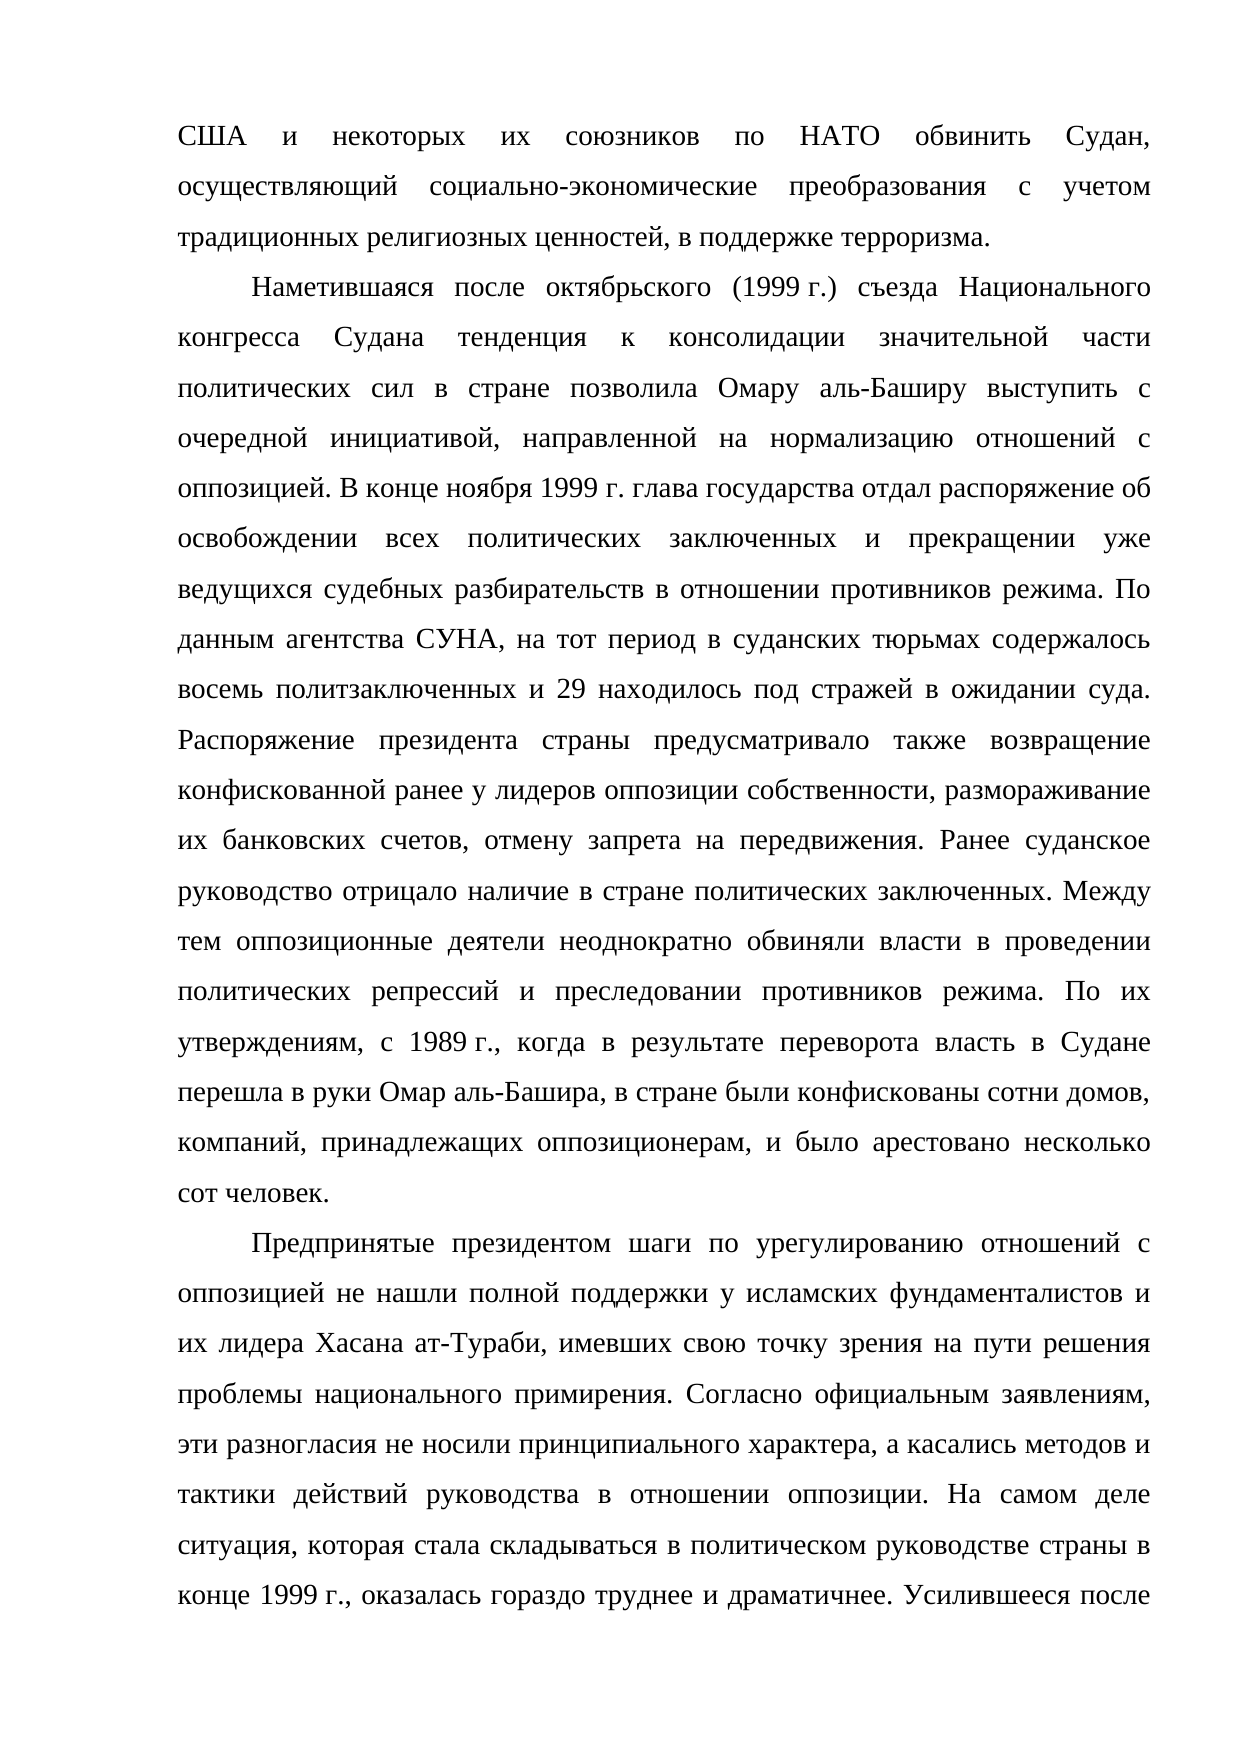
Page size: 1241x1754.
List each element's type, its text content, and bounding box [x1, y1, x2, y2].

text Наметившаяся после октябрьского (1999 г.) съезда Национального конгресса Судана тенденция к консолидации значительной части политических сил в стране позволила Омару аль-Баширу выступить с очередной инициативой, направленной на нормализацию отношений с оппозицией. В конце ноября 1999 г. глава государства отдал распоряжение об освобождении всех политических заключенных и прекращении уже ведущихся судебных разбирательств в отношении противников режима. По данным агентства СУНА, на тот период в суданских тюрьмах содержалось восемь политзаключенных и 29 находилось под стражей в ожидании суда. Распоряжение президента страны предусматривало также возвращение конфискованной ранее у лидеров оппозиции собственности, размораживание их банковских счетов, отмену запрета на передвижения. Ранее суданское руководство отрицало наличие в стране политических заключенных. Между тем оппозиционные деятели неоднократно обвиняли власти в проведении политических репрессий и преследовании противников режима. По их утверждениям, с 1989 г., когда в результате переворота власть в Судане перешла в руки Омар аль-Башира, в стране были конфискованы сотни домов, компаний, принадлежащих оппозиционерам, и было арестовано несколько сот человек. [177, 269, 1152, 1208]
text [177, 118, 1152, 252]
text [177, 1225, 1152, 1611]
